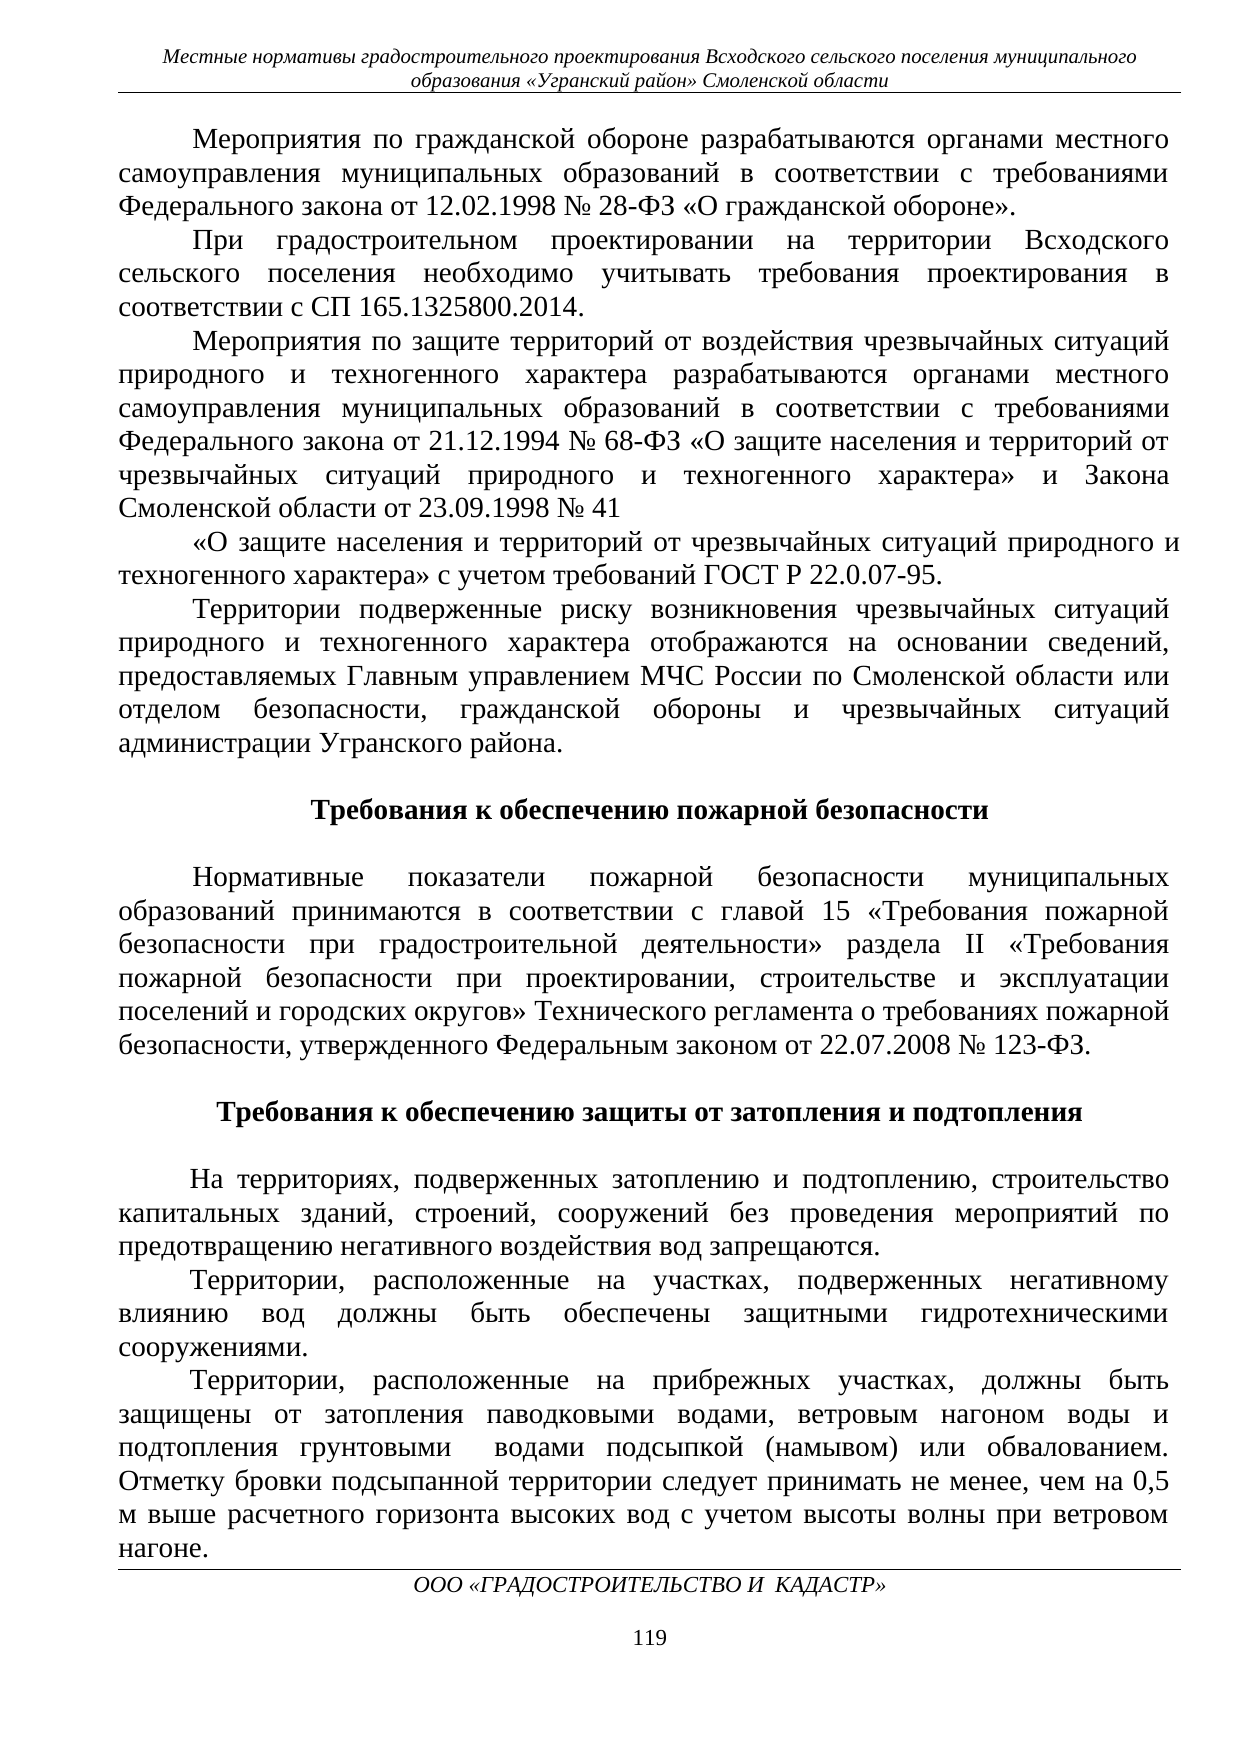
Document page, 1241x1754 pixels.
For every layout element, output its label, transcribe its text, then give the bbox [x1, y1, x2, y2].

text Нормативные показатели пожарной безопасности муниципальных образований принимаются в соответствии с главой 15 «Требования пожарной безопасности при градостроительной деятельности» раздела II «Требования пожарной безопасности при проектировании, строительстве и эксплуатации поселений и городских округов» Технического регламента о требованиях пожарной безопасности, утвержденного Федеральным законом от 22.07.2008 № 123-ФЗ. [118, 859, 1170, 1061]
text Мероприятия по защите территорий от воздействия чрезвычайных ситуаций природного и техногенного характера разрабатываются органами местного самоуправления муниципальных образований в соответствии с требованиями Федерального закона от 21.12.1994 № 68-ФЗ «О защите населения и территорий от чрезвычайных ситуаций природного и техногенного характера» и Закона Смоленской области от 23.09.1998 № 41 [118, 323, 1170, 524]
text «О защите населения и территорий от чрезвычайных ситуаций природного и техногенного характера» с учетом требований ГОСТ Р 22.0.07-95. [118, 524, 1181, 591]
text Требования к обеспечению пожарной безопасности [118, 792, 1181, 826]
text Требования к обеспечению защиты от затопления и подтопления [118, 1094, 1181, 1128]
text На территориях, подверженных затоплению и подтоплению, строительство капитальных зданий, строений, сооружений без проведения мероприятий по предотвращению негативного воздействия вод запрещаются. [118, 1161, 1170, 1262]
text Территории, расположенные на участках, подверженных негативному влиянию вод должны быть обеспечены защитными гидротехническими сооружениями. [118, 1262, 1169, 1362]
text При градостроительном проектировании на территории Всходского сельского поселения необходимо учитывать требования проектирования в соответствии с СП 165.1325800.2014. [118, 222, 1170, 323]
text Территории подверженные риску возникновения чрезвычайных ситуаций природного и техногенного характера отображаются на основании сведений, предоставляемых Главным управлением МЧС России по Смоленской области или отделом безопасности, гражданской обороны и чрезвычайных ситуаций администрации Угранского района. [118, 591, 1170, 759]
text Мероприятия по гражданской обороне разрабатываются органами местного самоуправления муниципальных образований в соответствии с требованиями Федерального закона от 12.02.1998 № 28-ФЗ «О гражданской обороне». [118, 121, 1169, 222]
text Территории, расположенные на прибрежных участках, должны быть защищены от затопления паводковыми водами, ветровым нагоном воды и подтопления грунтовыми водами подсыпкой (намывом) или обвалованием. Отметку бровки подсыпанной территории следует принимать не менее, чем на 0,5 м выше расчетного горизонта высоких вод с учетом высоты волны при ветровом нагоне. [118, 1362, 1170, 1564]
